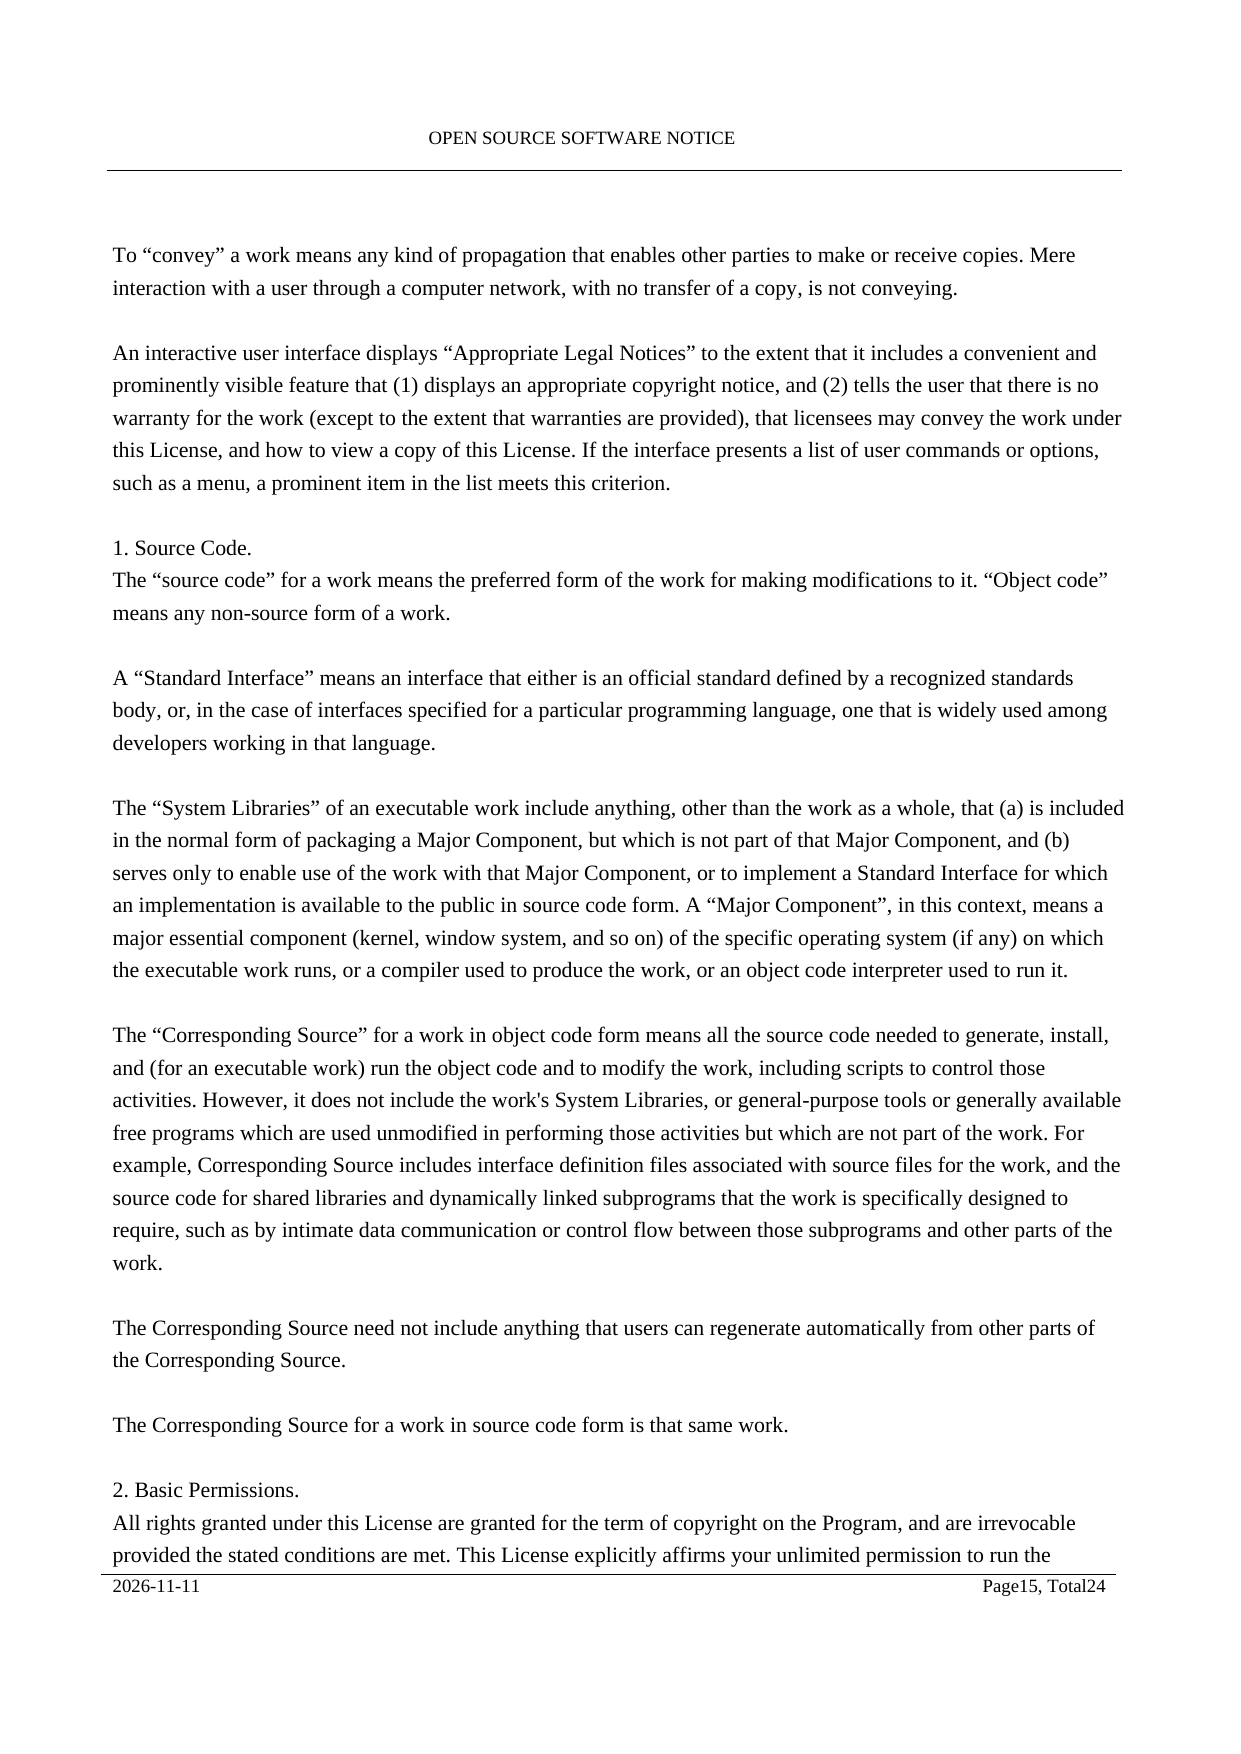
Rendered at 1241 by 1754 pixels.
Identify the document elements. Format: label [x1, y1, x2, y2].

text [112, 206, 1128, 1571]
